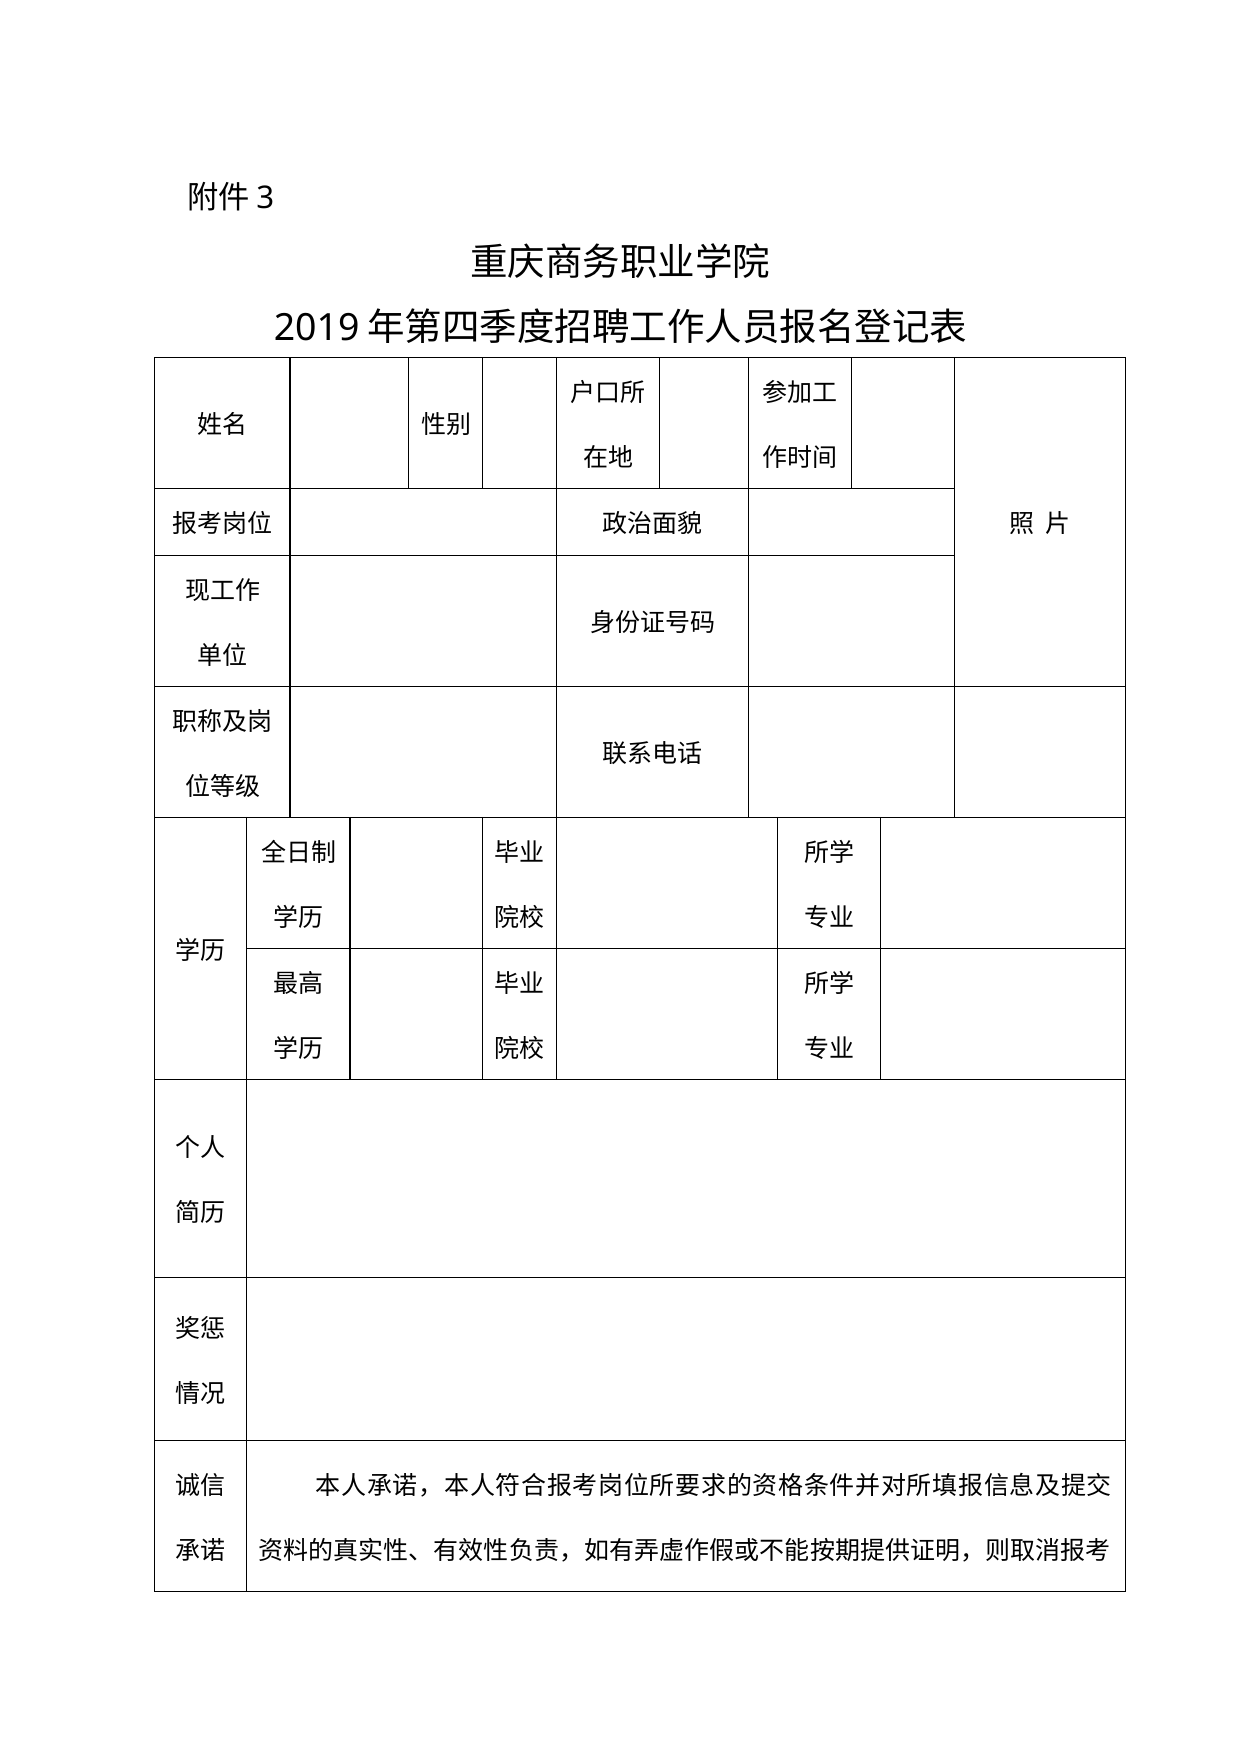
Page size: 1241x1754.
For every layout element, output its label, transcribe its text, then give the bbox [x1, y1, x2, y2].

table_cell 现工作 单位 [155, 556, 289, 686]
table_cell [881, 949, 1125, 1079]
table_cell 联系电话 [557, 687, 748, 817]
table_cell 学历 [155, 818, 246, 1079]
table_cell 所学 专业 [778, 949, 880, 1079]
table_cell [557, 818, 777, 948]
table_cell 最高 学历 [247, 949, 349, 1079]
table_cell [749, 489, 954, 555]
table_cell [247, 1080, 1125, 1277]
table_cell [291, 489, 556, 555]
table_header 户口所在地 [557, 358, 659, 488]
table_cell 报考岗位 [155, 489, 289, 555]
table_header 姓名 [155, 358, 289, 488]
text 附件3 [187, 162, 1053, 227]
table_header [291, 358, 408, 488]
table_cell 全日制学历 [247, 818, 349, 948]
table_cell [351, 818, 482, 948]
table_cell 诚信承诺 [155, 1441, 246, 1591]
table_header 性别 [409, 358, 482, 488]
table_cell [291, 687, 556, 817]
table_cell 奖惩 情况 [155, 1278, 246, 1440]
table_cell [247, 1441, 1125, 1591]
text 2019年第四季度招聘工作人员报名登记表 [187, 292, 1053, 357]
table_header [660, 358, 748, 488]
table_cell 毕业 院校 [483, 818, 556, 948]
table_header [852, 358, 954, 488]
table_cell 身份证号码 [557, 556, 748, 686]
table_cell 毕业 院校 [483, 949, 556, 1079]
table_header 照 片 [955, 358, 1125, 686]
table_cell [557, 949, 777, 1079]
text 重庆商务职业学院 [187, 227, 1053, 292]
table_cell [247, 1278, 1125, 1440]
table_cell [351, 949, 482, 1079]
table_cell [749, 687, 954, 817]
table_cell 职称及岗位等级 [155, 687, 289, 817]
table_cell [749, 556, 954, 686]
table_cell 所学 专业 [778, 818, 880, 948]
table_header 参加工作时间 [749, 358, 851, 488]
table_cell 个人 简历 [155, 1080, 246, 1277]
table_cell [291, 556, 556, 686]
table_header [483, 358, 556, 488]
table_cell 政治面貌 [557, 489, 748, 555]
table_cell [881, 818, 1125, 948]
table_cell [955, 687, 1125, 817]
